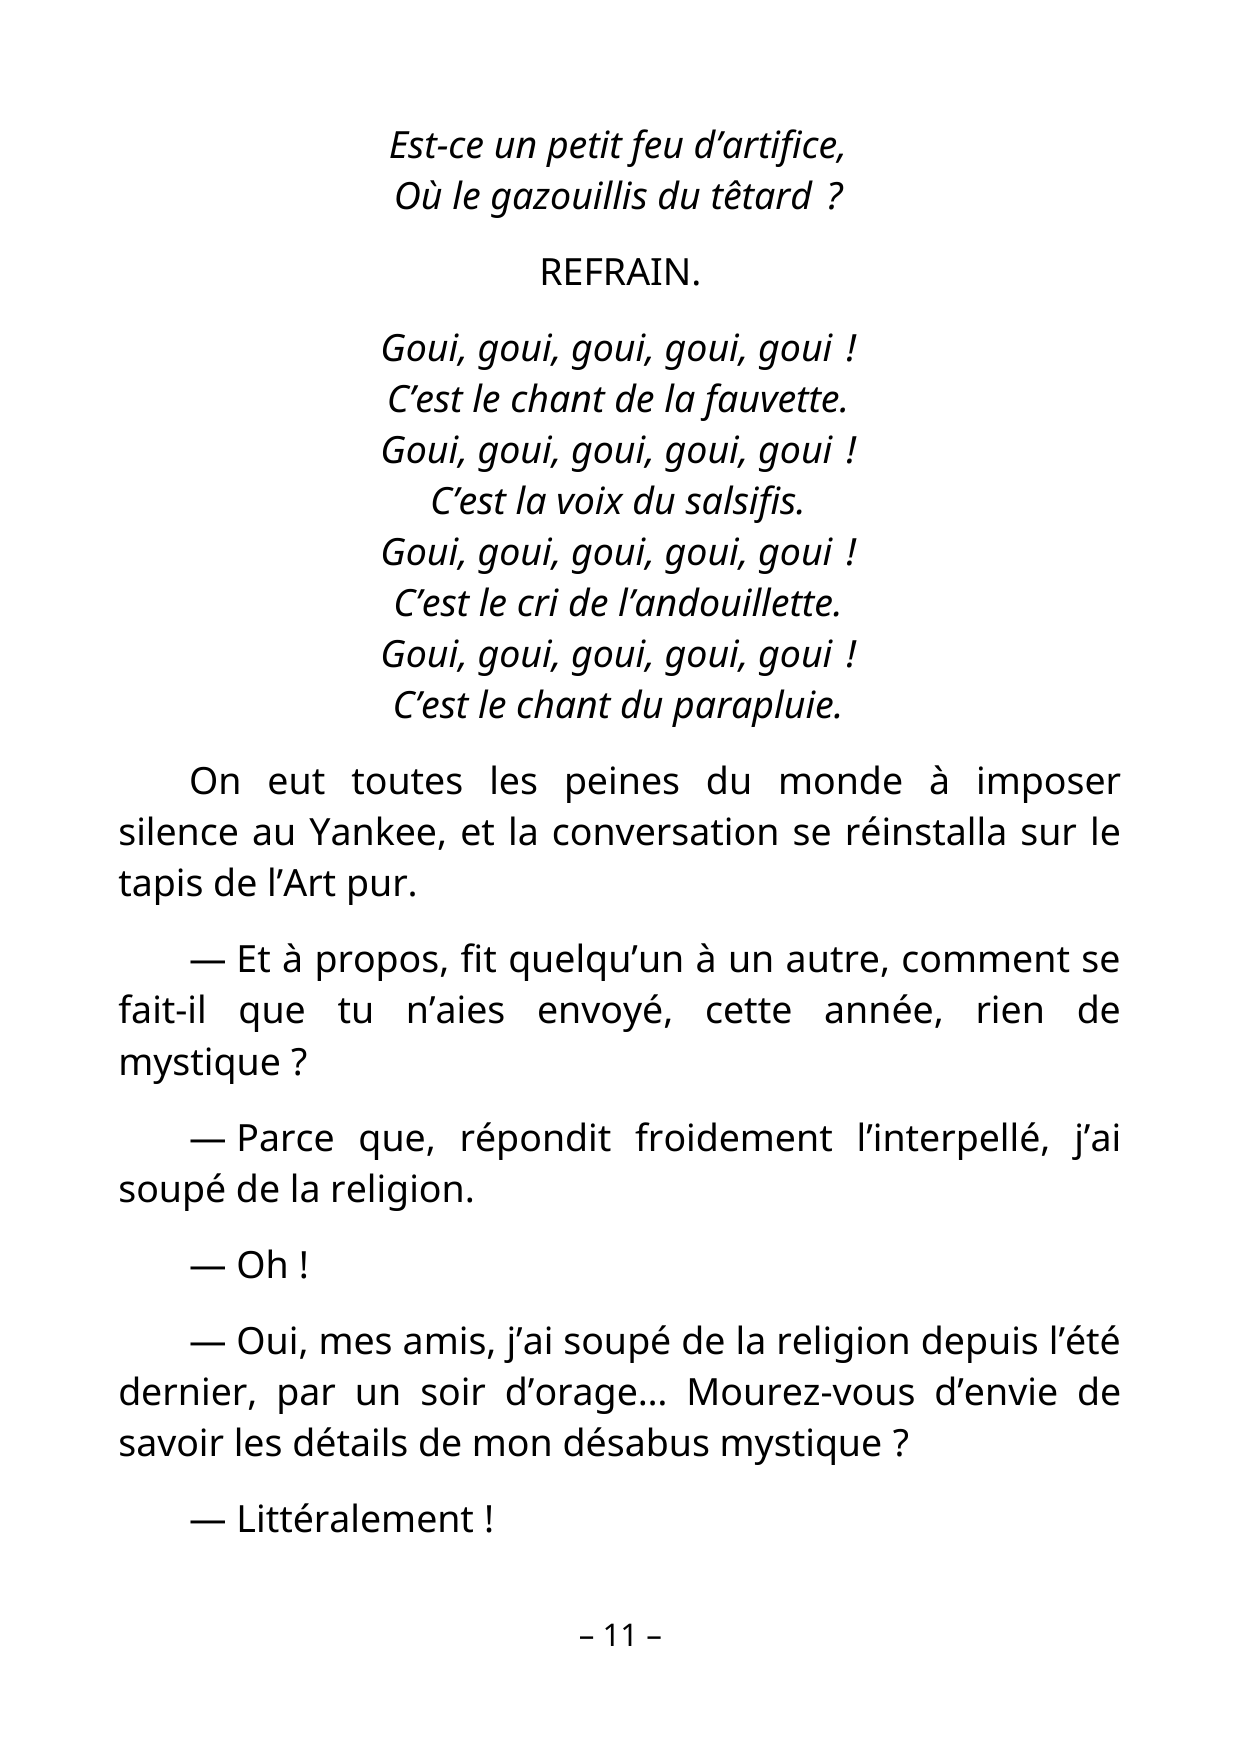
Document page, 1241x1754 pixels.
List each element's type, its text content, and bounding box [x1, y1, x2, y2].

text REFRAIN. [118, 245, 1122, 296]
text — Littéralement ! [118, 1492, 1122, 1543]
text — Oh ! [118, 1238, 1122, 1289]
text C’est la voix du salsifis. [118, 474, 1122, 525]
text — Parce que, répondit froidement l’interpellé, j’ai soupé de la religion. [118, 1111, 1122, 1213]
text Goui, goui, goui, goui, goui ! [118, 525, 1122, 576]
text — Et à propos, fit quelqu’un à un autre, comment se fait-il que tu n’aies envoyé, cette année, rien de mystique ? [118, 933, 1122, 1086]
text Goui, goui, goui, goui, goui ! [118, 627, 1122, 678]
text On eut toutes les peines du monde à imposer silence au Yankee, et la conversation se réinstalla sur le tapis de l’Art pur. [118, 754, 1122, 908]
text — Oui, mes amis, j’ai soupé de la religion depuis l’été dernier, par un soir d’orage… Mourez-vous d’envie de savoir les détails de mon désabus mystique ? [118, 1314, 1122, 1467]
text Goui, goui, goui, goui, goui ! [118, 423, 1122, 474]
text Goui, goui, goui, goui, goui ! [118, 321, 1122, 372]
text C’est le chant du parapluie. [118, 678, 1122, 729]
text C’est le cri de l’andouillette. [118, 576, 1122, 627]
text Est-ce un petit feu d’artifice, [118, 118, 1122, 169]
text C’est le chant de la fauvette. [118, 372, 1122, 423]
text Où le gazouillis du têtard ? [118, 169, 1122, 220]
